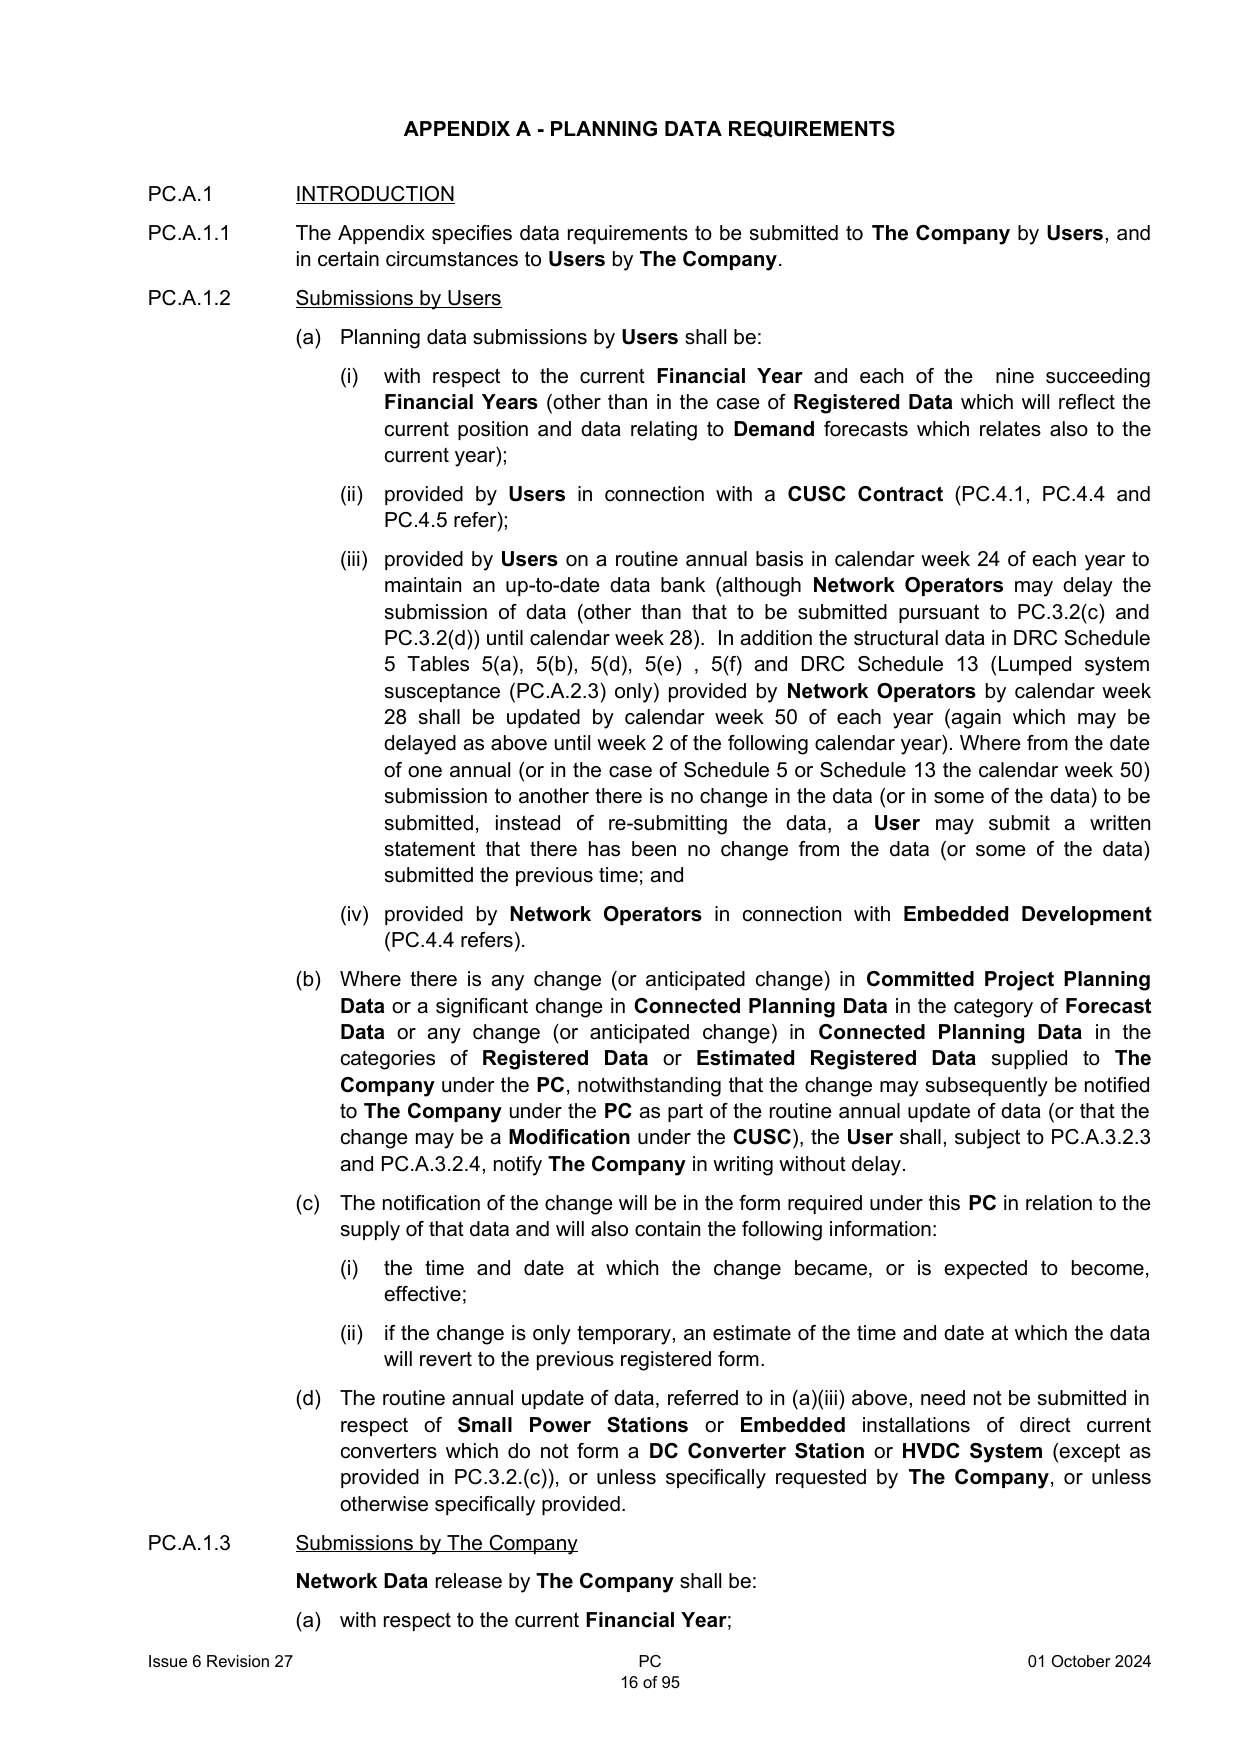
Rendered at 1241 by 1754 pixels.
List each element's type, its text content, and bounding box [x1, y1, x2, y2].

text (d) The routine annual update of data, referred to in (a)(iii) above, need not be submitted in respect of Small Power Stations or Embedded installations of direct current converters which do not form a DC Converter Station or HVDC System (except as provided in PC.3.2.(c)), or unless specifically requested by The Company, or unless otherwise specifically provided. [295, 1386, 1152, 1515]
text (ii) provided by Users in connection with a CUSC Contract (PC.4.1, PC.4.4 and PC.4.5 refer); [340, 482, 1152, 532]
text Network Data release by The Company shall be: [148, 1569, 1152, 1593]
text (a) with respect to the current Financial Year; [295, 1608, 1152, 1632]
text PC.A.1 INTRODUCTION [148, 182, 1152, 206]
text (iii) provided by Users on a routine annual basis in calendar week 24 of each year to maintain an up-to-date data bank (although Network Operators may delay the submission of data (other than that to be submitted pursuant to PC.3.2(c) and PC.3.2(d)) until calendar week 28). In addition the structural data in DRC Schedule 5 Tables 5(a), 5(b), 5(d), 5(e) , 5(f) and DRC Schedule 13 (Lumped system susceptance (PC.A.2.3) only) provided by Network Operators by calendar week 28 shall be updated by calendar week 50 of each year (again which may be delayed as above until week 2 of the following calendar year). Where from the date of one annual (or in the case of Schedule 5 or Schedule 13 the calendar week 50) submission to another there is no change in the data (or in some of the data) to be submitted, instead of re-submitting the data, a User may submit a written statement that there has been no change from the data (or some of the data) submitted the previous time; and [340, 547, 1152, 887]
text PC.A.1.1 The Appendix specifies data requirements to be submitted to The Company by Users, and in certain circumstances to Users by The Company. [148, 221, 1152, 271]
text PC.A.1.3 Submissions by The Company [148, 1530, 1152, 1554]
text PC.A.1.2 Submissions by Users [148, 286, 1152, 310]
text (i) with respect to the current Financial Year and each of the nine succeeding Financial Years (other than in the case of Registered Data which will reflect the current position and data relating to Demand forecasts which relates also to the current year); [340, 364, 1152, 467]
text (iv) provided by Network Operators in connection with Embedded Development (PC.4.4 refers). [340, 902, 1152, 952]
text (a) Planning data submissions by Users shall be: [295, 325, 1152, 349]
text (b) Where there is any change (or anticipated change) in Committed Project Planning Data or a significant change in Connected Planning Data in the category of Forecast Data or any change (or anticipated change) in Connected Planning Data in the categories of Registered Data or Estimated Registered Data supplied to The Company under the PC, notwithstanding that the change may subsequently be notified to The Company under the PC as part of the routine annual update of data (or that the change may be a Modification under the CUSC), the User shall, subject to PC.A.3.2.3 and PC.A.3.2.4, notify The Company in writing without delay. [295, 967, 1152, 1176]
text (c) The notification of the change will be in the form required under this PC in relation to the supply of that data and will also contain the following information: [295, 1190, 1152, 1241]
text (i) the time and date at which the change became, or is expected to become, effective; [340, 1256, 1152, 1306]
text (ii) if the change is only temporary, an estimate of the time and date at which the data will revert to the previous registered form. [340, 1321, 1152, 1371]
text APPENDIX A - PLANNING DATA REQUIREMENTS [148, 117, 1152, 141]
